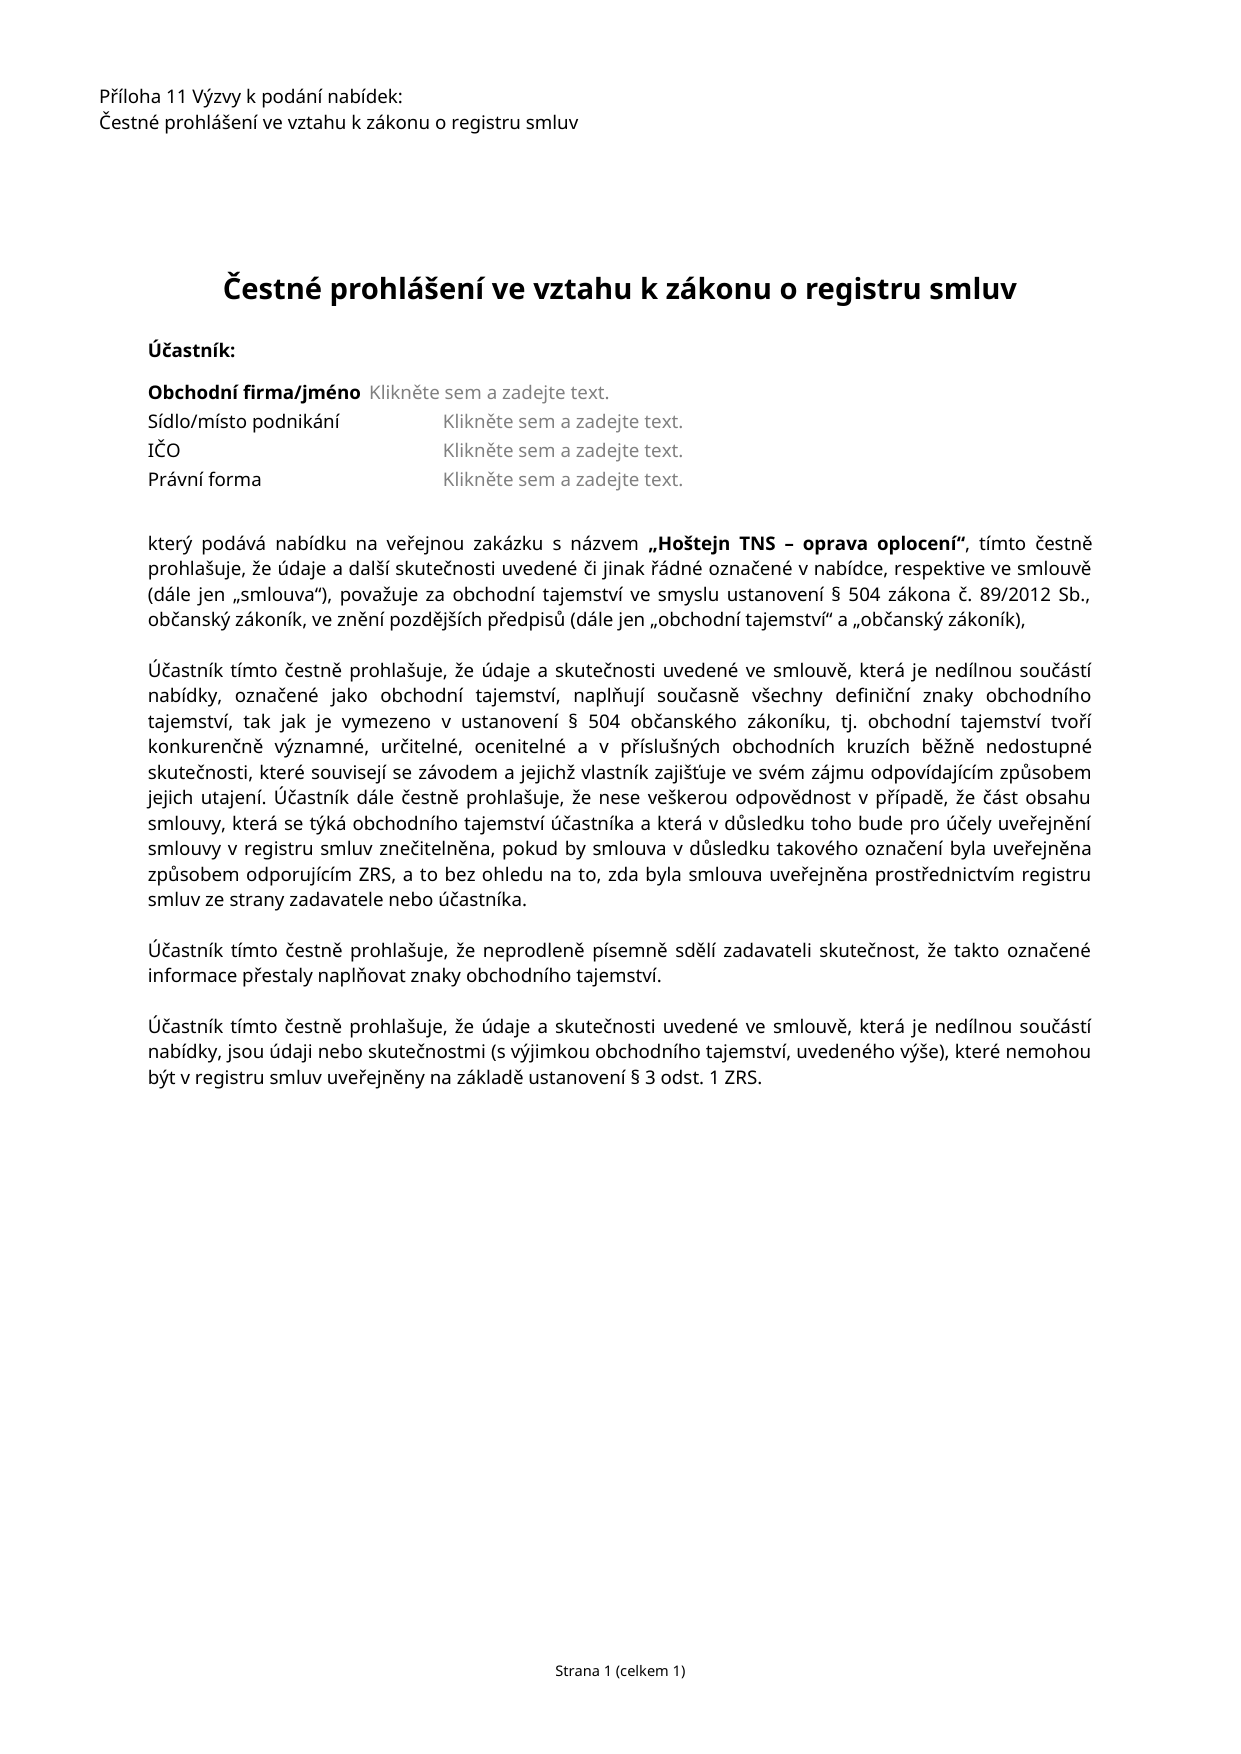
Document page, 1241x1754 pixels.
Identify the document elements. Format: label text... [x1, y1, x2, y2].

text Účastník tímto čestně prohlašuje, že údaje a skutečnosti uvedené ve smlouvě, která je nedílnou součástí nabídky, jsou údaji nebo skutečnostmi (s výjimkou obchodního tajemství, uvedeného výše), které nemohou být v registru smluv uveřejněny na základě ustanovení § 3 odst. 1 ZRS. [148, 1013, 1093, 1090]
text který podává nabídku na veřejnou zakázku s názvem „Hoštejn TNS – oprava oplocení“, tímto čestně prohlašuje, že údaje a další skutečnosti uvedené či jinak řádné označené v nabídce, respektive ve smlouvě (dále jen „smlouva“), považuje za obchodní tajemství ve smyslu ustanovení § 504 zákona č. 89/2012 Sb., občanský zákoník, ve znění pozdějších předpisů (dále jen „obchodní tajemství“ a „občanský zákoník), [148, 530, 1093, 632]
text Sídlo/místo podnikání [148, 405, 1093, 434]
text Účastník: [148, 333, 1093, 364]
text IČO [148, 434, 1093, 463]
text Obchodní firma/jméno [148, 376, 1093, 405]
text Právní forma [148, 463, 1093, 492]
text Účastník tímto čestně prohlašuje, že údaje a skutečnosti uvedené ve smlouvě, která je nedílnou součástí nabídky, označené jako obchodní tajemství, naplňují současně všechny definiční znaky obchodního tajemství, tak jak je vymezeno v ustanovení § 504 občanského zákoníku, tj. obchodní tajemství tvoří konkurenčně významné, určitelné, ocenitelné a v příslušných obchodních kruzích běžně nedostupné skutečnosti, které souvisejí se závodem a jejichž vlastník zajišťuje ve svém zájmu odpovídajícím způsobem jejich utajení. Účastník dále čestně prohlašuje, že nese veškerou odpovědnost v případě, že část obsahu smlouvy, která se týká obchodního tajemství účastníka a která v důsledku toho bude pro účely uveřejnění smlouvy v registru smluv znečitelněna, pokud by smlouva v důsledku takového označení byla uveřejněna způsobem odporujícím ZRS, a to bez ohledu na to, zda byla smlouva uveřejněna prostřednictvím registru smluv ze strany zadavatele nebo účastníka. [148, 657, 1093, 912]
title Čestné prohlášení ve vztahu k zákonu o registru smluv [148, 268, 1093, 308]
text Účastník tímto čestně prohlašuje, že neprodleně písemně sdělí zadavateli skutečnost, že takto označené informace přestaly naplňovat znaky obchodního tajemství. [148, 937, 1093, 988]
